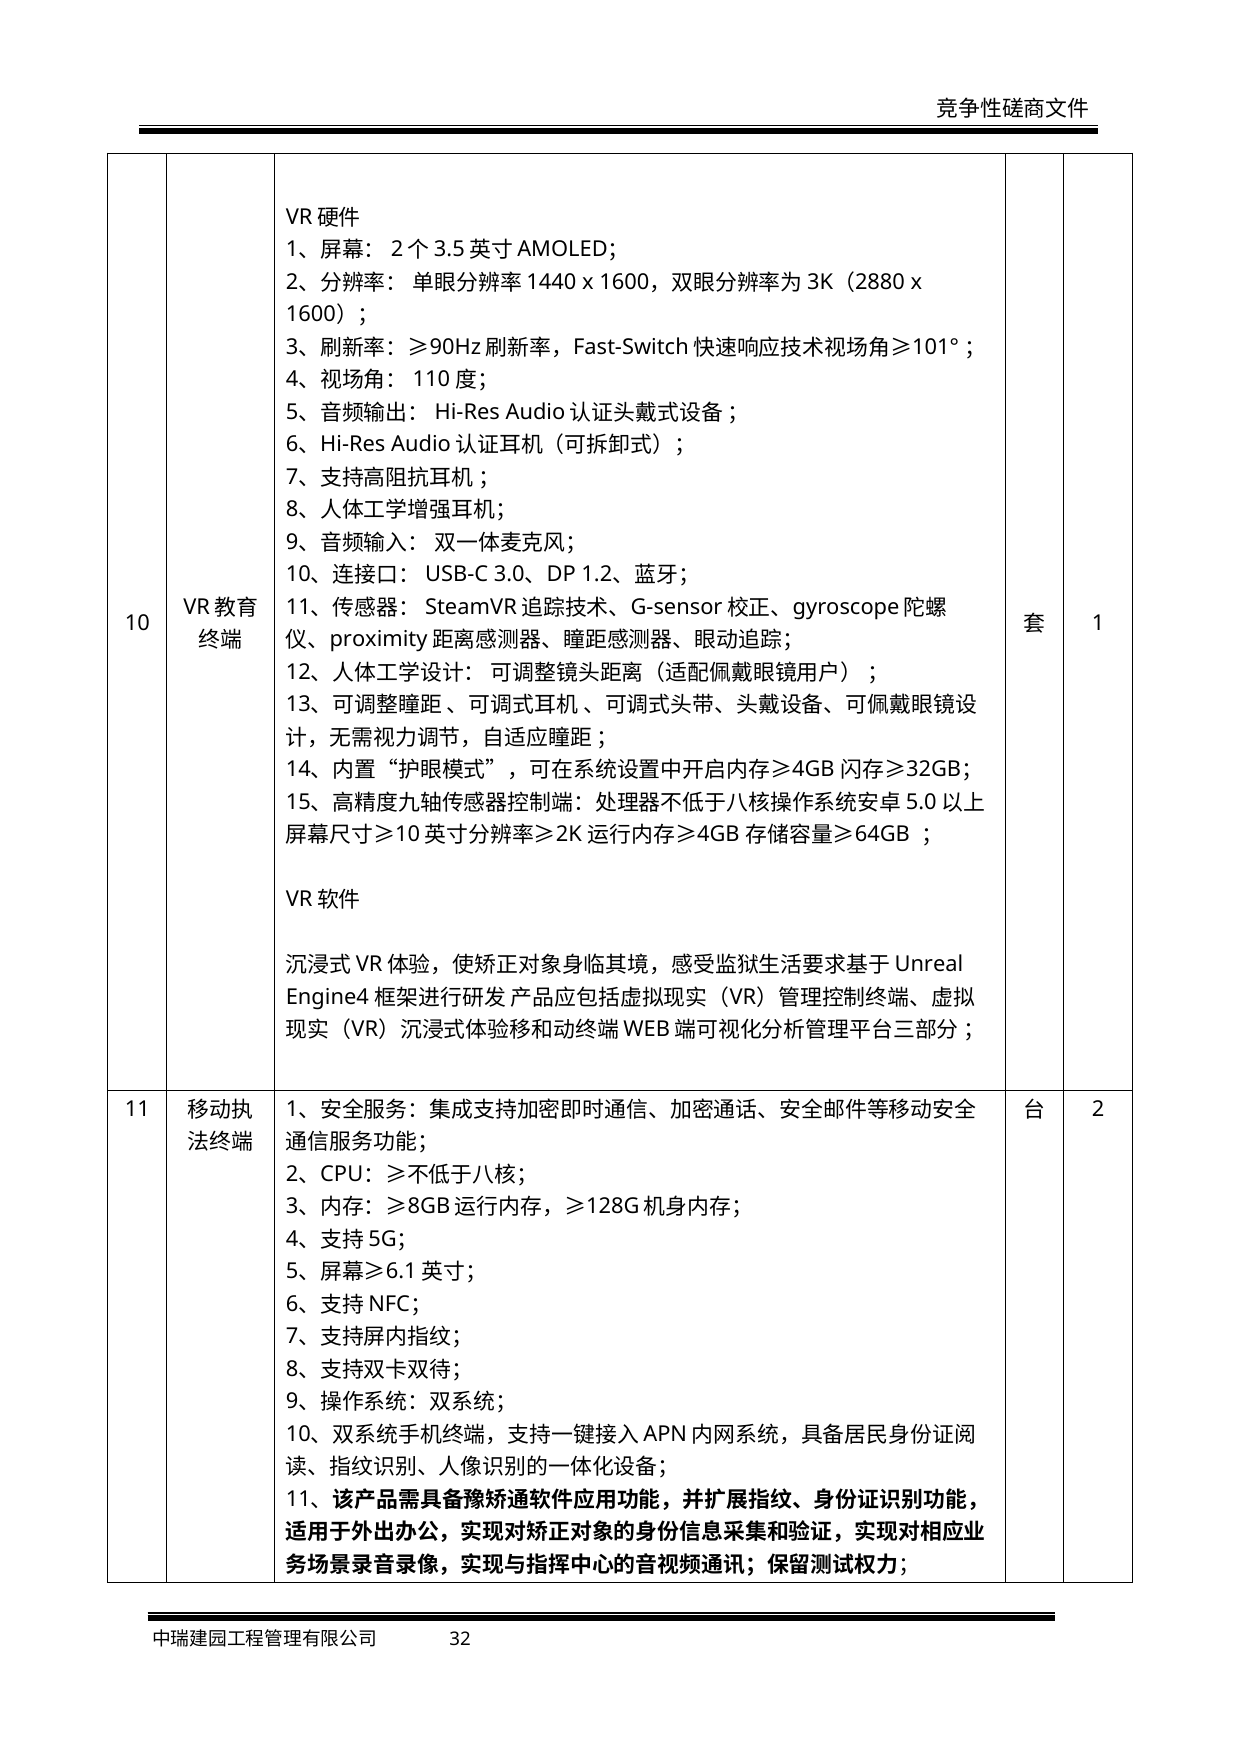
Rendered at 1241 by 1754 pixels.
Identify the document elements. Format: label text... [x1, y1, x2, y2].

table_cell 2 [1064, 1091, 1132, 1582]
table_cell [275, 1091, 1005, 1582]
table_cell 10 [108, 154, 166, 1090]
table_cell 1 [1064, 154, 1132, 1090]
table_cell VR教育终端 [167, 154, 274, 1090]
table_cell 移动执法终端 [167, 1091, 274, 1582]
table_cell VR硬件 1、屏幕： 2个3.5英寸AMOLED； 2、分辨率： 单眼分辨率1440 x 1600，双眼分辨率为3K（2880 x 1600）； 3、刷新率：≥90Hz刷新率，Fast-Switch快速响应技术视场角≥101° ； 4、视场角： 110 度； 5、音频输出： Hi-Res Audio认证头戴式设备 ； 6、Hi-Res Audio认证耳机（可拆卸式）； 7、支持高阻抗耳机 ； 8、人体工学增强耳机； 9、音频输入： 双一体麦克风； 10、连接口： USB-C 3.0、DP 1.2、蓝牙； 11、传感器： SteamVR追踪技术、G-sensor校正、gyroscope陀螺仪、proximity距离感测器、瞳距感测器、眼动追踪； 12、人体工学设计： 可调整镜头距离（适配佩戴眼镜用户） ； 13、可调整瞳距 、可调式耳机 、可调式头带、头戴设备、可佩戴眼镜设计，无需视力调节，自适应瞳距 ； 14、内置“护眼模式”，可在系统设置中开启内存≥4GB 闪存≥32GB； 15、高精度九轴传感器控制端：处理器不低于八核操作系统安卓5.0以上屏幕尺寸≥10英寸分辨率≥2K 运行内存≥4GB 存储容量≥64GB ； VR软件 沉浸式VR体验，使矫正对象身临其境，感受监狱生活要求基于Unreal Engine4 框架进行研发 产品应包括虚拟现实（VR）管理控制终端、虚拟现实（VR）沉浸式体验移和动终端WEB端可视化分析管理平台三部分 ； [275, 154, 1005, 1090]
table_cell 套 [1006, 154, 1063, 1090]
table_cell 11 [108, 1091, 166, 1582]
table_cell 台 [1006, 1091, 1063, 1582]
